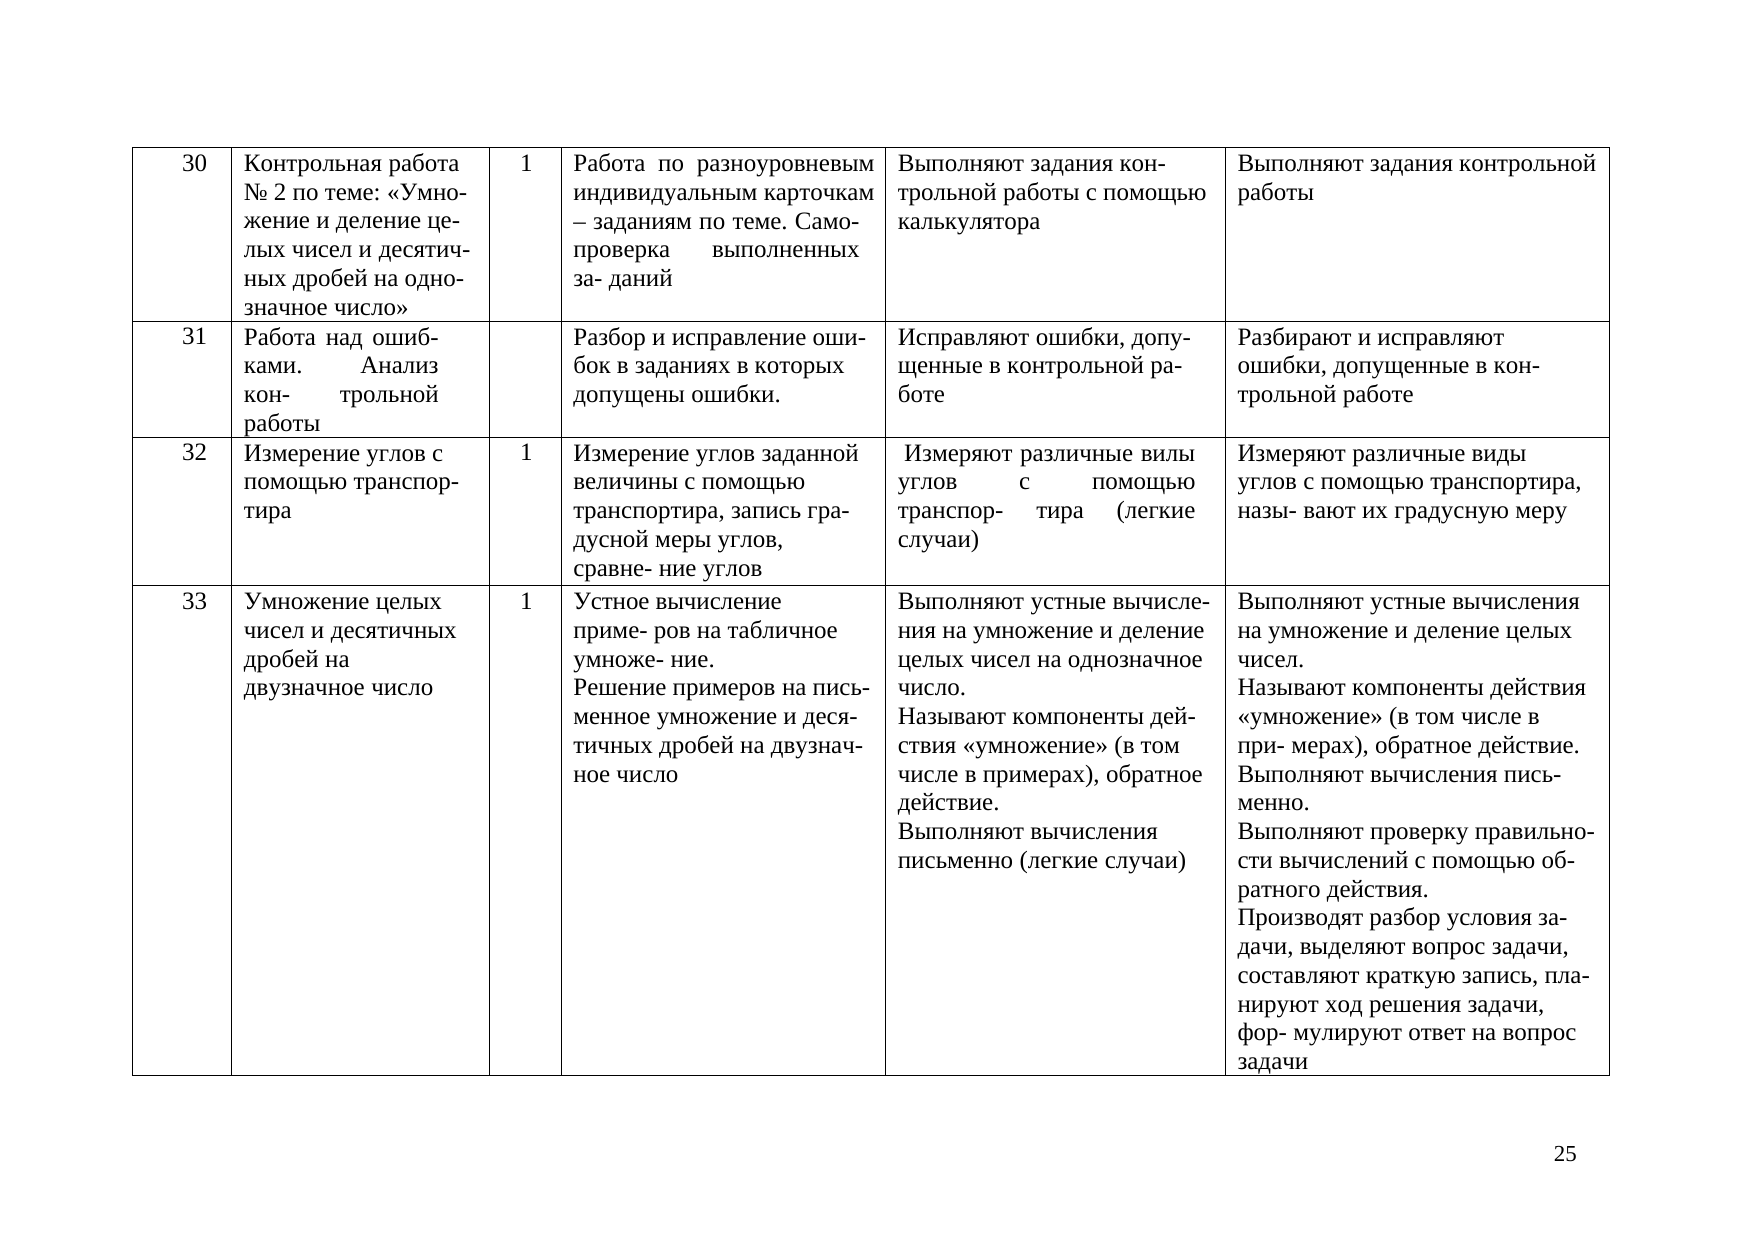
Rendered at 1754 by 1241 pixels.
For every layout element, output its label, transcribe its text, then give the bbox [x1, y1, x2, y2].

table_cell 1 [490, 586, 561, 1075]
table_header Контрольная работа № 2 по теме: «Умно- жение и деление це- лых чисел и десятич- ных дробей на одно- значное число» [232, 148, 489, 321]
table_cell Разбор и исправление оши- бок в заданиях в которых допущены ошибки. [562, 322, 885, 437]
table_header 1 [490, 148, 561, 321]
table_cell Измерение углов с помощью транспор- тира [232, 438, 489, 585]
table_cell Выполняют устные вычисле- ния на умножение и деление целых чисел на однозначное число. Называют компоненты дей- ствия «умножение» (в том числе в примерах), обратное действие. Выполняют вычисления письменно (легкие случаи) [886, 586, 1225, 1075]
table_cell Исправляют ошибки, допу- щенные в контрольной ра- боте [886, 322, 1225, 437]
table_cell Измеряют различные виды углов с помощью транспортира, назы- вают их градусную меру [1226, 438, 1609, 585]
table_cell Разбирают и исправляют ошибки, допущенные в кон- трольной работе [1226, 322, 1609, 437]
table_header 30 [133, 148, 231, 321]
table_cell Умножение целых чисел и десятичных дробей на двузначное число [232, 586, 489, 1075]
table_header Работа по разноуровневым индивидуальным карточкам – заданиям по теме. Само- проверка выполненных за- даний [562, 148, 885, 321]
table_cell Работа над ошиб- ками. Анализ кон- трольной работы [232, 322, 489, 437]
table_cell 1 [490, 438, 561, 585]
table_cell 33 [133, 586, 231, 1075]
table_header Выполняют задания кон- трольной работы с помощью калькулятора [886, 148, 1225, 321]
table_cell Устное вычисление приме- ров на табличное умноже- ние. Решение примеров на пись- менное умножение и деся- тичных дробей на двузнач- ное число [562, 586, 885, 1075]
table_cell [490, 322, 561, 437]
table_cell 32 [133, 438, 231, 585]
table_header Выполняют задания контрольной работы [1226, 148, 1609, 321]
table_cell Измеряют различные вилы углов с помощью транспор- тира (легкие случаи) [886, 438, 1225, 585]
table_cell Выполняют устные вычисления на умножение и деление целых чисел. Называют компоненты действия «умножение» (в том числе в при- мерах), обратное действие. Выполняют вычисления пись- менно. Выполняют проверку правильно- сти вычислений с помощью об- ратного действия. Производят разбор условия за- дачи, выделяют вопрос задачи, составляют краткую запись, пла- нируют ход решения задачи, фор- мулируют ответ на вопрос задачи [1226, 586, 1609, 1075]
table_cell Измерение углов заданной величины с помощью транспортира, запись гра- дусной меры углов, сравне- ние углов [562, 438, 885, 585]
table_cell 31 [133, 322, 231, 437]
